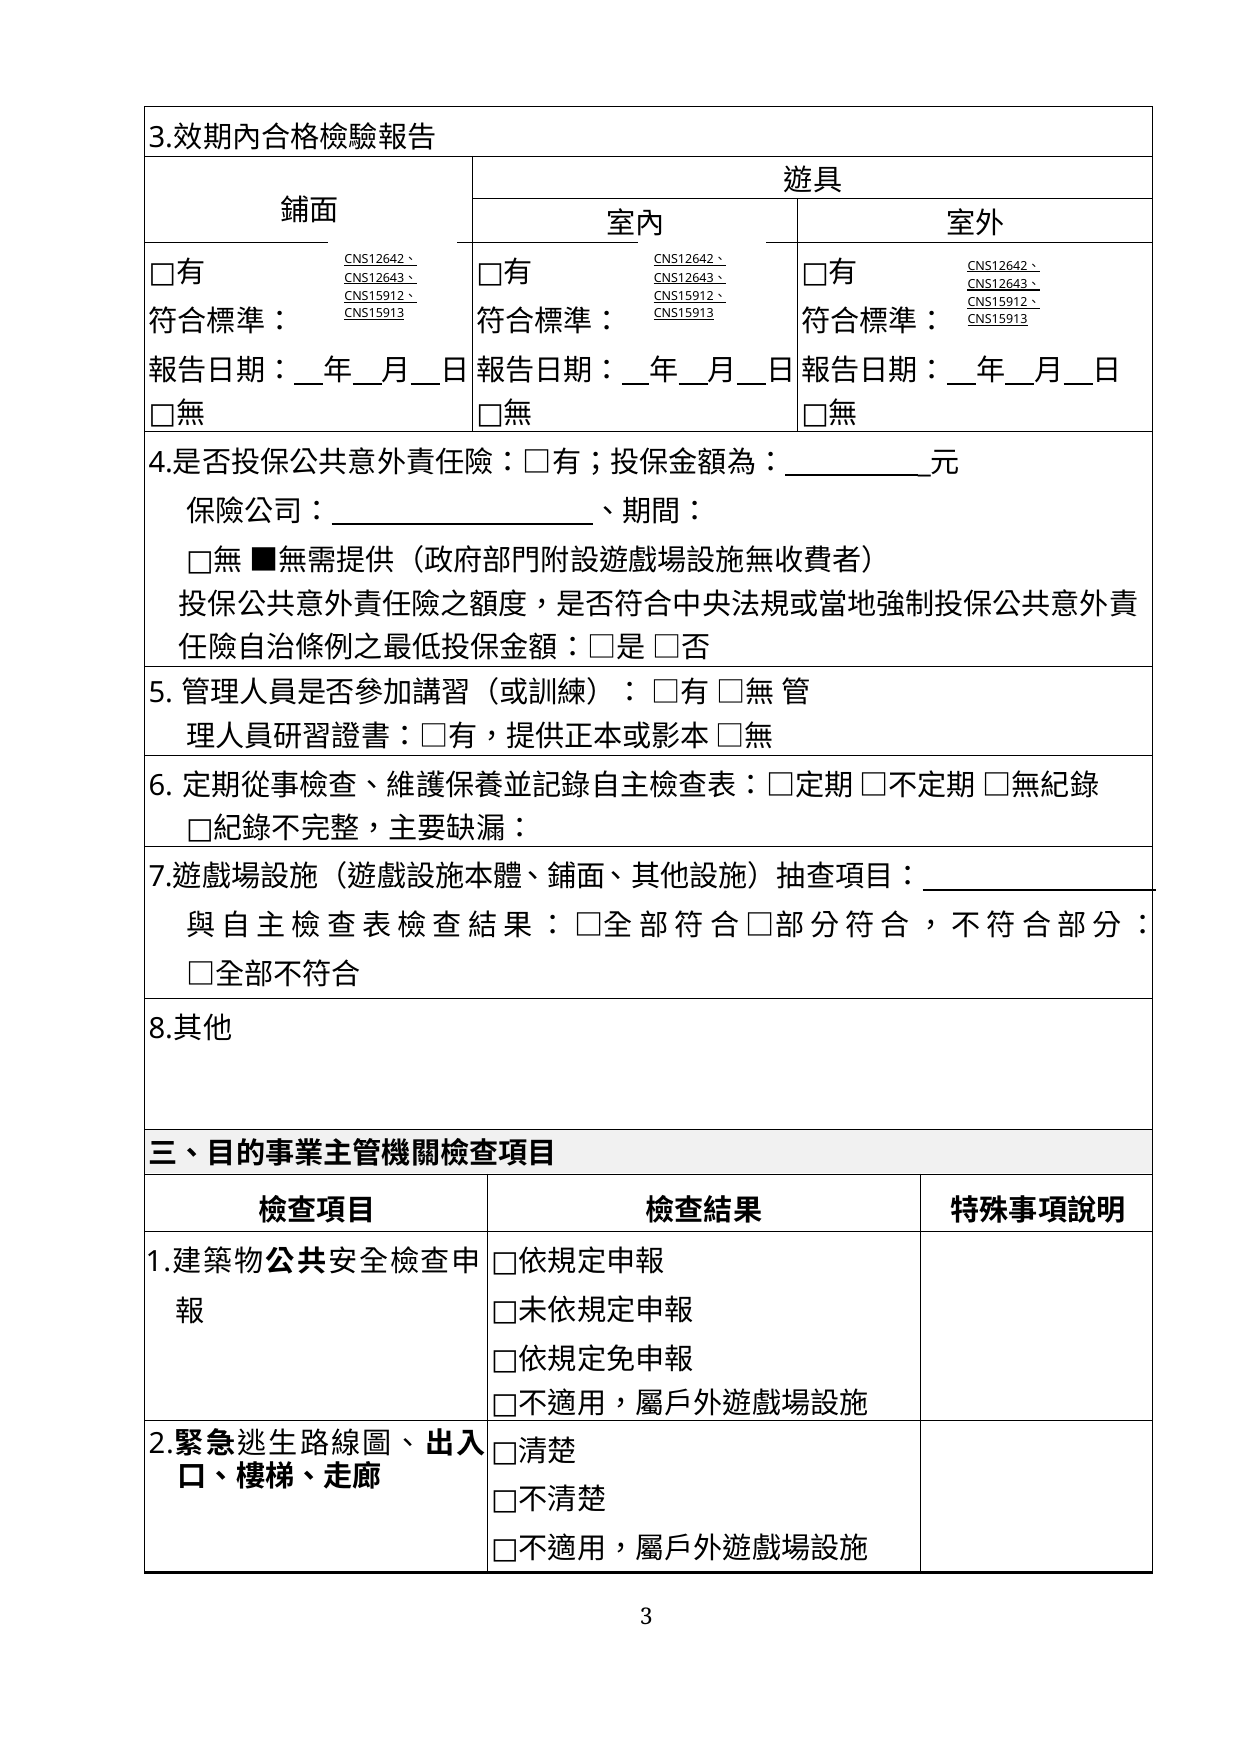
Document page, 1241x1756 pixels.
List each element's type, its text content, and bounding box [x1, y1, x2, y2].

table_cell 室外 [798, 199, 1152, 242]
table_cell 2.緊急逃生路線圖、出入口、樓梯、走廊 [145, 1421, 487, 1571]
table_cell □有 符合標準： 報告日期： 年 月 日 □無 [145, 243, 472, 431]
table_cell 檢查結果 [488, 1175, 920, 1231]
table_cell 室內 [473, 199, 797, 242]
table_cell □有 符合標準： 報告日期： 年 月 日 □無 [473, 243, 797, 431]
table_cell □依規定申報 □未依規定申報 □依規定免申報 □不適用，屬戶外遊戲場設施 [488, 1232, 920, 1420]
table_cell 鋪面 [145, 157, 472, 242]
table_cell 6. 定期從事檢查、維護保養並記錄自主檢查表：□定期 □不定期 □無紀錄 □紀錄不完整，主要缺漏： [145, 756, 1152, 846]
table_header 3.效期內合格檢驗報告 [145, 107, 1152, 156]
table_cell 4.是否投保公共意外責任險：□有；投保金額為： _元保險公司： 、期間： □無 ■無需提供（政府部門附設遊戲場設施無收費者） 投保公共意外責任險之額度，是否符合中央法規或當地強制投保公共意外責任險自治條例之最低投保金額：□是 □否 [145, 432, 1152, 666]
table_cell □清楚 □不清楚 □不適用，屬戶外遊戲場設施 [488, 1421, 920, 1571]
table_cell 檢查項目 [145, 1175, 487, 1231]
table_cell [921, 1421, 1152, 1571]
table_cell 8.其他 [145, 999, 1152, 1128]
table_cell [921, 1232, 1152, 1420]
table_cell 三、目的事業主管機關檢查項目 [145, 1130, 1152, 1173]
table_cell 1.建築物公共安全檢查申報 [145, 1232, 487, 1420]
table_cell 特殊事項說明 [921, 1175, 1152, 1231]
table_cell 7.遊戲場設施（遊戲設施本體、鋪面、其他設施）抽查項目： 與自主檢查表檢查結果： □全部符合 □部分符合， 不符合部分： □全部不符合 [145, 847, 1152, 997]
table_cell □有 符合標準： 報告日期： 年 月 日 □無 [798, 243, 1152, 431]
table_cell 5. 管理人員是否參加講習（或訓練）： □有 □無 管理人員研習證書：□有，提供正本或影本 □無 [145, 667, 1152, 755]
table_cell 遊具 [473, 157, 1152, 198]
